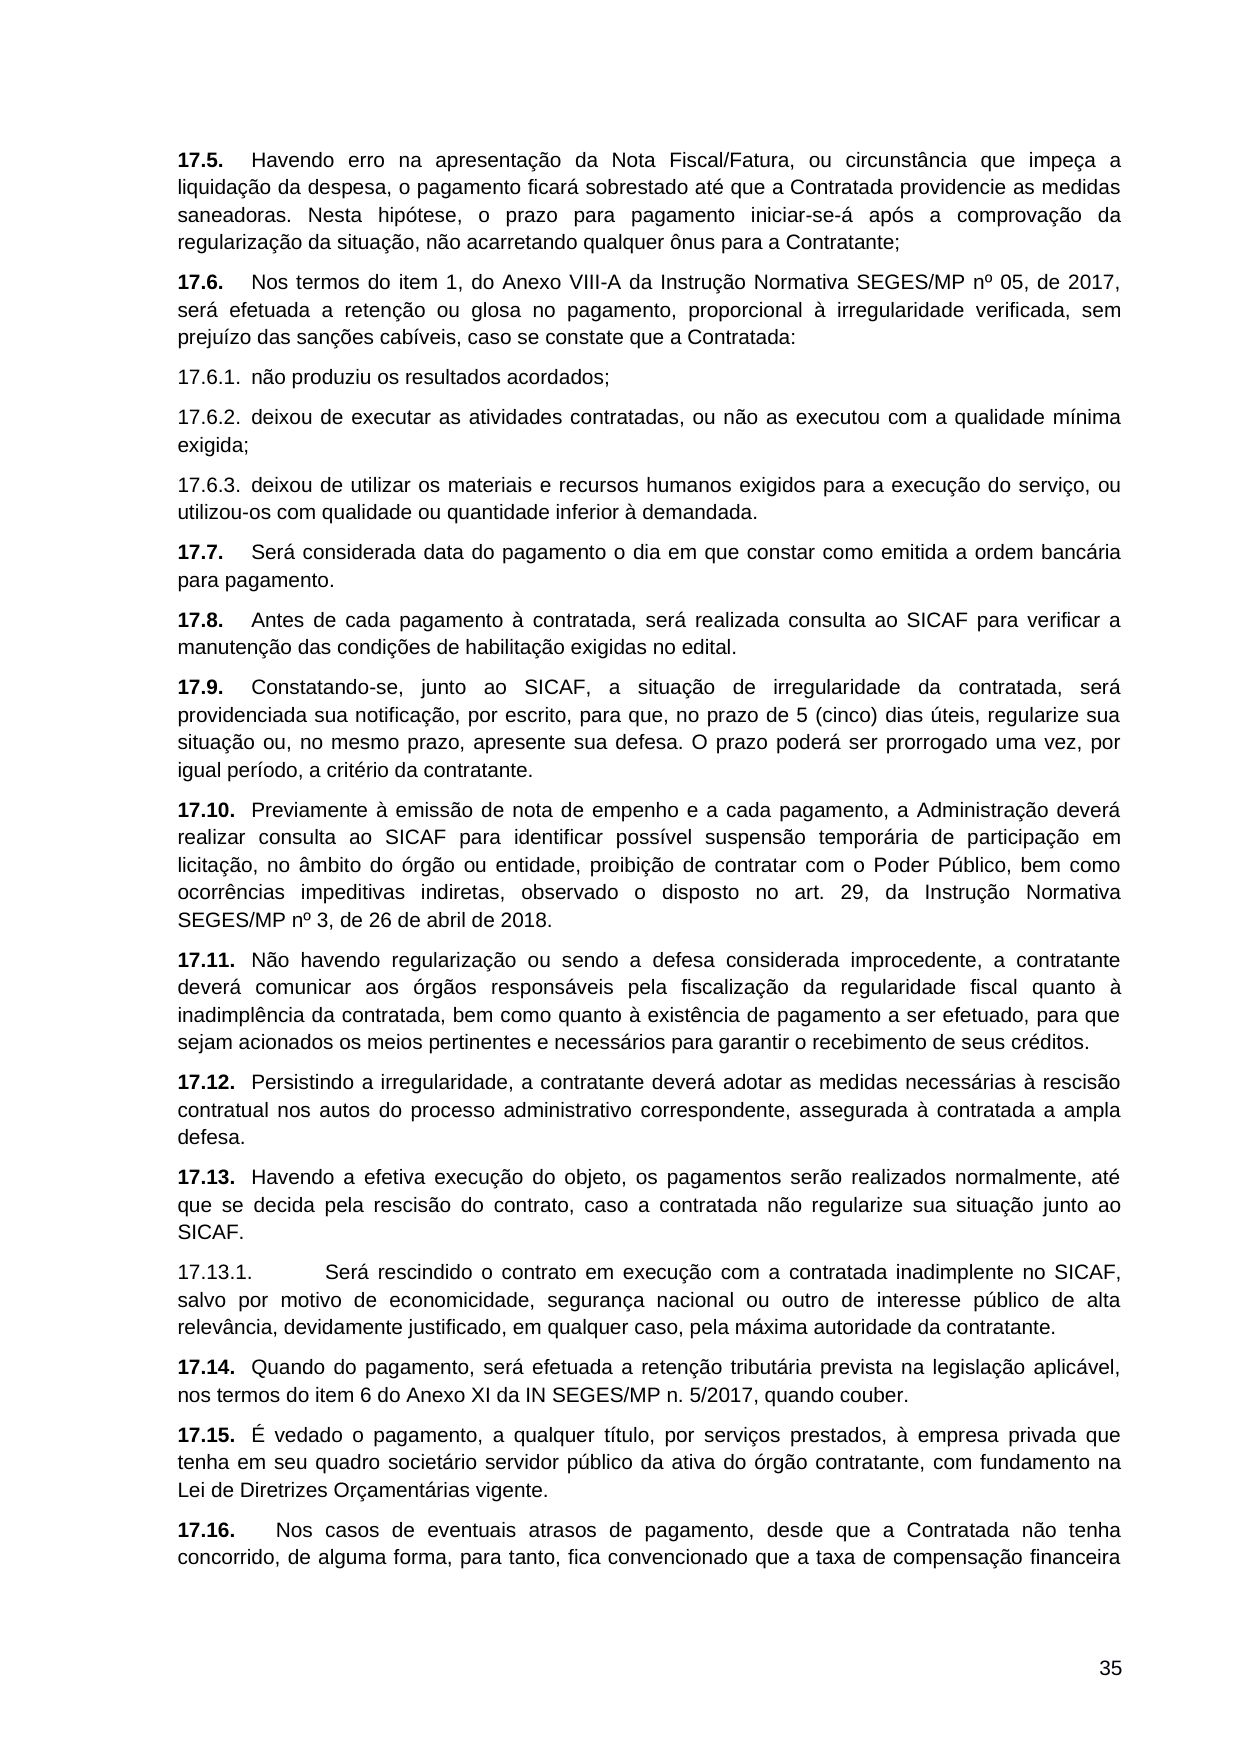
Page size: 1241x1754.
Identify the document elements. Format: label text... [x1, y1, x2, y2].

list Será rescindido o contrato em execução com a contratada inadimplente no SICAF, salvo por motivo de economicidade, segurança nacional ou outro de interesse público de alta relevância, devidamente justificado, em qualquer caso, pela máxima autoridade da contratante. [177, 1260, 1122, 1339]
list não produziu os resultados acordados; [177, 365, 1122, 389]
list deixou de executar as atividades contratadas, ou não as executou com a qualidade mínima exigida; [177, 405, 1122, 457]
list Será considerada data do pagamento o dia em que constar como emitida a ordem bancária para pagamento. [177, 540, 1122, 592]
list Não havendo regularização ou sendo a defesa considerada improcedente, a contratante deverá comunicar aos órgãos responsáveis pela fiscalização da regularidade fiscal quanto à inadimplência da contratada, bem como quanto à existência de pagamento a ser efetuado, para que sejam acionados os meios pertinentes e necessários para garantir o recebimento de seus créditos. [177, 948, 1122, 1054]
list Nos termos do item 1, do Anexo VIII-A da Instrução Normativa SEGES/MP nº 05, de 2017, será efetuada a retenção ou glosa no pagamento, proporcional à irregularidade verificada, sem prejuízo das sanções cabíveis, caso se constate que a Contratada: [177, 270, 1122, 349]
list deixou de utilizar os materiais e recursos humanos exigidos para a execução do serviço, ou utilizou-os com qualidade ou quantidade inferior à demandada. [177, 473, 1122, 524]
list Antes de cada pagamento à contratada, será realizada consulta ao SICAF para verificar a manutenção das condições de habilitação exigidas no edital. [177, 608, 1122, 659]
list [177, 1518, 1122, 1569]
list É vedado o pagamento, a qualquer título, por serviços prestados, à empresa privada que tenha em seu quadro societário servidor público da ativa do órgão contratante, com fundamento na Lei de Diretrizes Orçamentárias vigente. [177, 1423, 1122, 1502]
list Havendo erro na apresentação da Nota Fiscal/Fatura, ou circunstância que impeça a liquidação da despesa, o pagamento ficará sobrestado até que a Contratada providencie as medidas saneadoras. Nesta hipótese, o prazo para pagamento iniciar-se-á após a comprovação da regularização da situação, não acarretando qualquer ônus para a Contratante; [177, 148, 1122, 254]
list Quando do pagamento, será efetuada a retenção tributária prevista na legislação aplicável, nos termos do item 6 do Anexo XI da IN SEGES/MP n. 5/2017, quando couber. [177, 1355, 1122, 1407]
list Constatando-se, junto ao SICAF, a situação de irregularidade da contratada, será providenciada sua notificação, por escrito, para que, no prazo de 5 (cinco) dias úteis, regularize sua situação ou, no mesmo prazo, apresente sua defesa. O prazo poderá ser prorrogado uma vez, por igual período, a critério da contratante. [177, 675, 1122, 782]
list Persistindo a irregularidade, a contratante deverá adotar as medidas necessárias à rescisão contratual nos autos do processo administrativo correspondente, assegurada à contratada a ampla defesa. [177, 1070, 1122, 1149]
list Previamente à emissão de nota de empenho e a cada pagamento, a Administração deverá realizar consulta ao SICAF para identificar possível suspensão temporária de participação em licitação, no âmbito do órgão ou entidade, proibição de contratar com o Poder Público, bem como ocorrências impeditivas indiretas, observado o disposto no art. 29, da Instrução Normativa SEGES/MP nº 3, de 26 de abril de 2018. [177, 798, 1122, 932]
list Havendo a efetiva execução do objeto, os pagamentos serão realizados normalmente, até que se decida pela rescisão do contrato, caso a contratada não regularize sua situação junto ao SICAF. [177, 1165, 1122, 1244]
